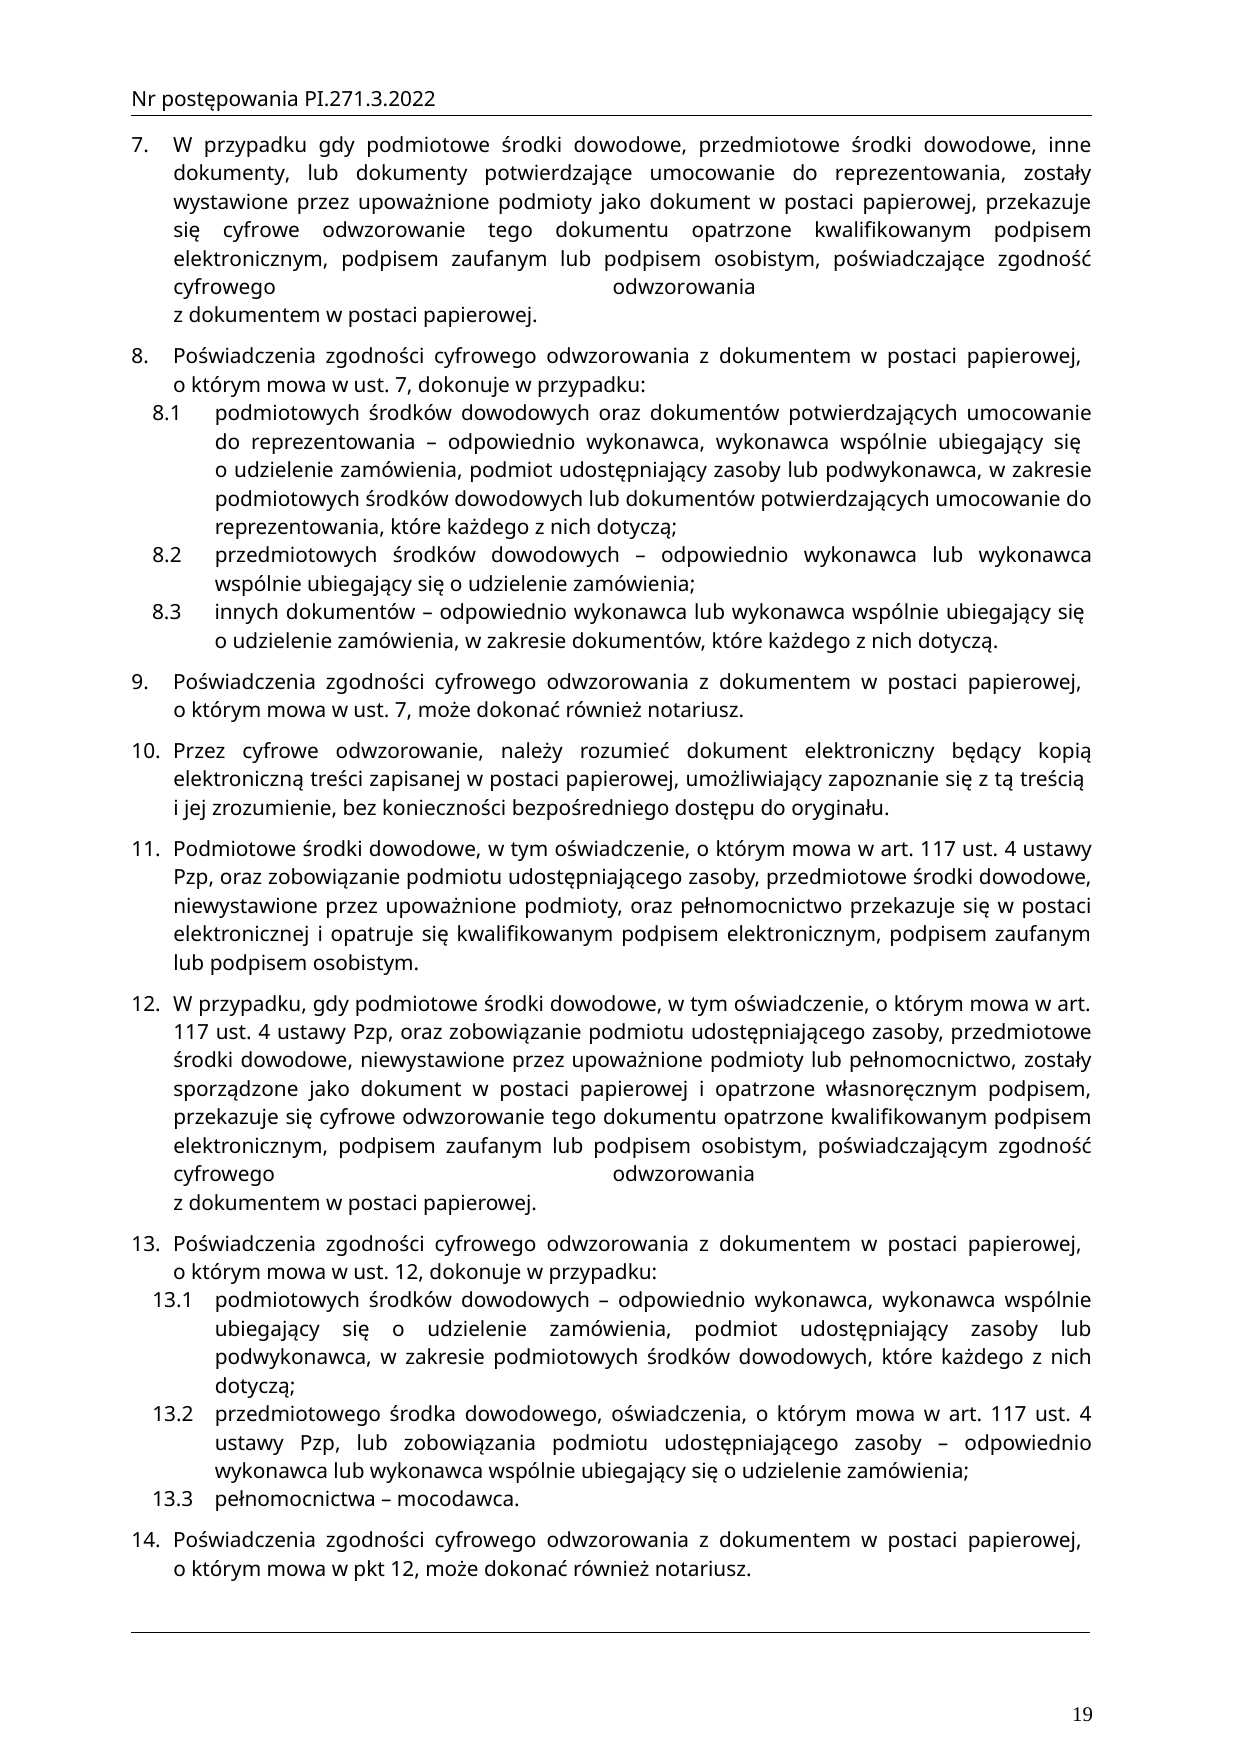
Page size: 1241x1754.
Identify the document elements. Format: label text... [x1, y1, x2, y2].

list Poświadczenia zgodności cyfrowego odwzorowania z dokumentem w postaci papierowej, o którym mowa w ust. 7, dokonuje w przypadku: [131, 341, 1092, 398]
list podmiotowych środków dowodowych – odpowiednio wykonawca, wykonawca wspólnie ubiegający się o udzielenie zamówienia, podmiot udostępniający zasoby lub podwykonawca, w zakresie podmiotowych środków dowodowych, które każdego z nich dotyczą; [152, 1286, 1092, 1399]
list W przypadku, gdy podmiotowe środki dowodowe, w tym oświadczenie, o którym mowa w art. 117 ust. 4 ustawy Pzp, oraz zobowiązanie podmiotu udostępniającego zasoby, przedmiotowe środki dowodowe, niewystawione przez upoważnione podmioty lub pełnomocnictwo, zostały sporządzone jako dokument w postaci papierowej i opatrzone własnoręcznym podpisem, przekazuje się cyfrowe odwzorowanie tego dokumentu opatrzone kwalifikowanym podpisem elektronicznym, podpisem zaufanym lub podpisem osobistym, poświadczającym zgodność cyfrowego odwzorowania z dokumentem w postaci papierowej. [131, 989, 1092, 1216]
list przedmiotowego środka dowodowego, oświadczenia, o którym mowa w art. 117 ust. 4 ustawy Pzp, lub zobowiązania podmiotu udostępniającego zasoby – odpowiednio wykonawca lub wykonawca wspólnie ubiegający się o udzielenie zamówienia; [152, 1399, 1092, 1484]
list pełnomocnictwa – mocodawca. [152, 1484, 1092, 1513]
list podmiotowych środków dowodowych oraz dokumentów potwierdzających umocowanie do reprezentowania – odpowiednio wykonawca, wykonawca wspólnie ubiegający się o udzielenie zamówienia, podmiot udostępniający zasoby lub podwykonawca, w zakresie podmiotowych środków dowodowych lub dokumentów potwierdzających umocowanie do reprezentowania, które każdego z nich dotyczą; [152, 398, 1092, 541]
list innych dokumentów – odpowiednio wykonawca lub wykonawca wspólnie ubiegający się o udzielenie zamówienia, w zakresie dokumentów, które każdego z nich dotyczą. [152, 597, 1092, 654]
list Poświadczenia zgodności cyfrowego odwzorowania z dokumentem w postaci papierowej, o którym mowa w pkt 12, może dokonać również notariusz. [131, 1526, 1092, 1582]
list przedmiotowych środków dowodowych – odpowiednio wykonawca lub wykonawca wspólnie ubiegający się o udzielenie zamówienia; [152, 541, 1092, 597]
list Poświadczenia zgodności cyfrowego odwzorowania z dokumentem w postaci papierowej, o którym mowa w ust. 12, dokonuje w przypadku: [131, 1229, 1092, 1286]
list Podmiotowe środki dowodowe, w tym oświadczenie, o którym mowa w art. 117 ust. 4 ustawy Pzp, oraz zobowiązanie podmiotu udostępniającego zasoby, przedmiotowe środki dowodowe, niewystawione przez upoważnione podmioty, oraz pełnomocnictwo przekazuje się w postaci elektronicznej i opatruje się kwalifikowanym podpisem elektronicznym, podpisem zaufanym lub podpisem osobistym. [131, 834, 1092, 976]
list Poświadczenia zgodności cyfrowego odwzorowania z dokumentem w postaci papierowej, o którym mowa w ust. 7, może dokonać również notariusz. [131, 667, 1092, 724]
list W przypadku gdy podmiotowe środki dowodowe, przedmiotowe środki dowodowe, inne dokumenty, lub dokumenty potwierdzające umocowanie do reprezentowania, zostały wystawione przez upoważnione podmioty jako dokument w postaci papierowej, przekazuje się cyfrowe odwzorowanie tego dokumentu opatrzone kwalifikowanym podpisem elektronicznym, podpisem zaufanym lub podpisem osobistym, poświadczające zgodność cyfrowego odwzorowania z dokumentem w postaci papierowej. [131, 130, 1092, 329]
list Przez cyfrowe odwzorowanie, należy rozumieć dokument elektroniczny będący kopią elektroniczną treści zapisanej w postaci papierowej, umożliwiający zapoznanie się z tą treścią i jej zrozumienie, bez konieczności bezpośredniego dostępu do oryginału. [131, 736, 1092, 821]
